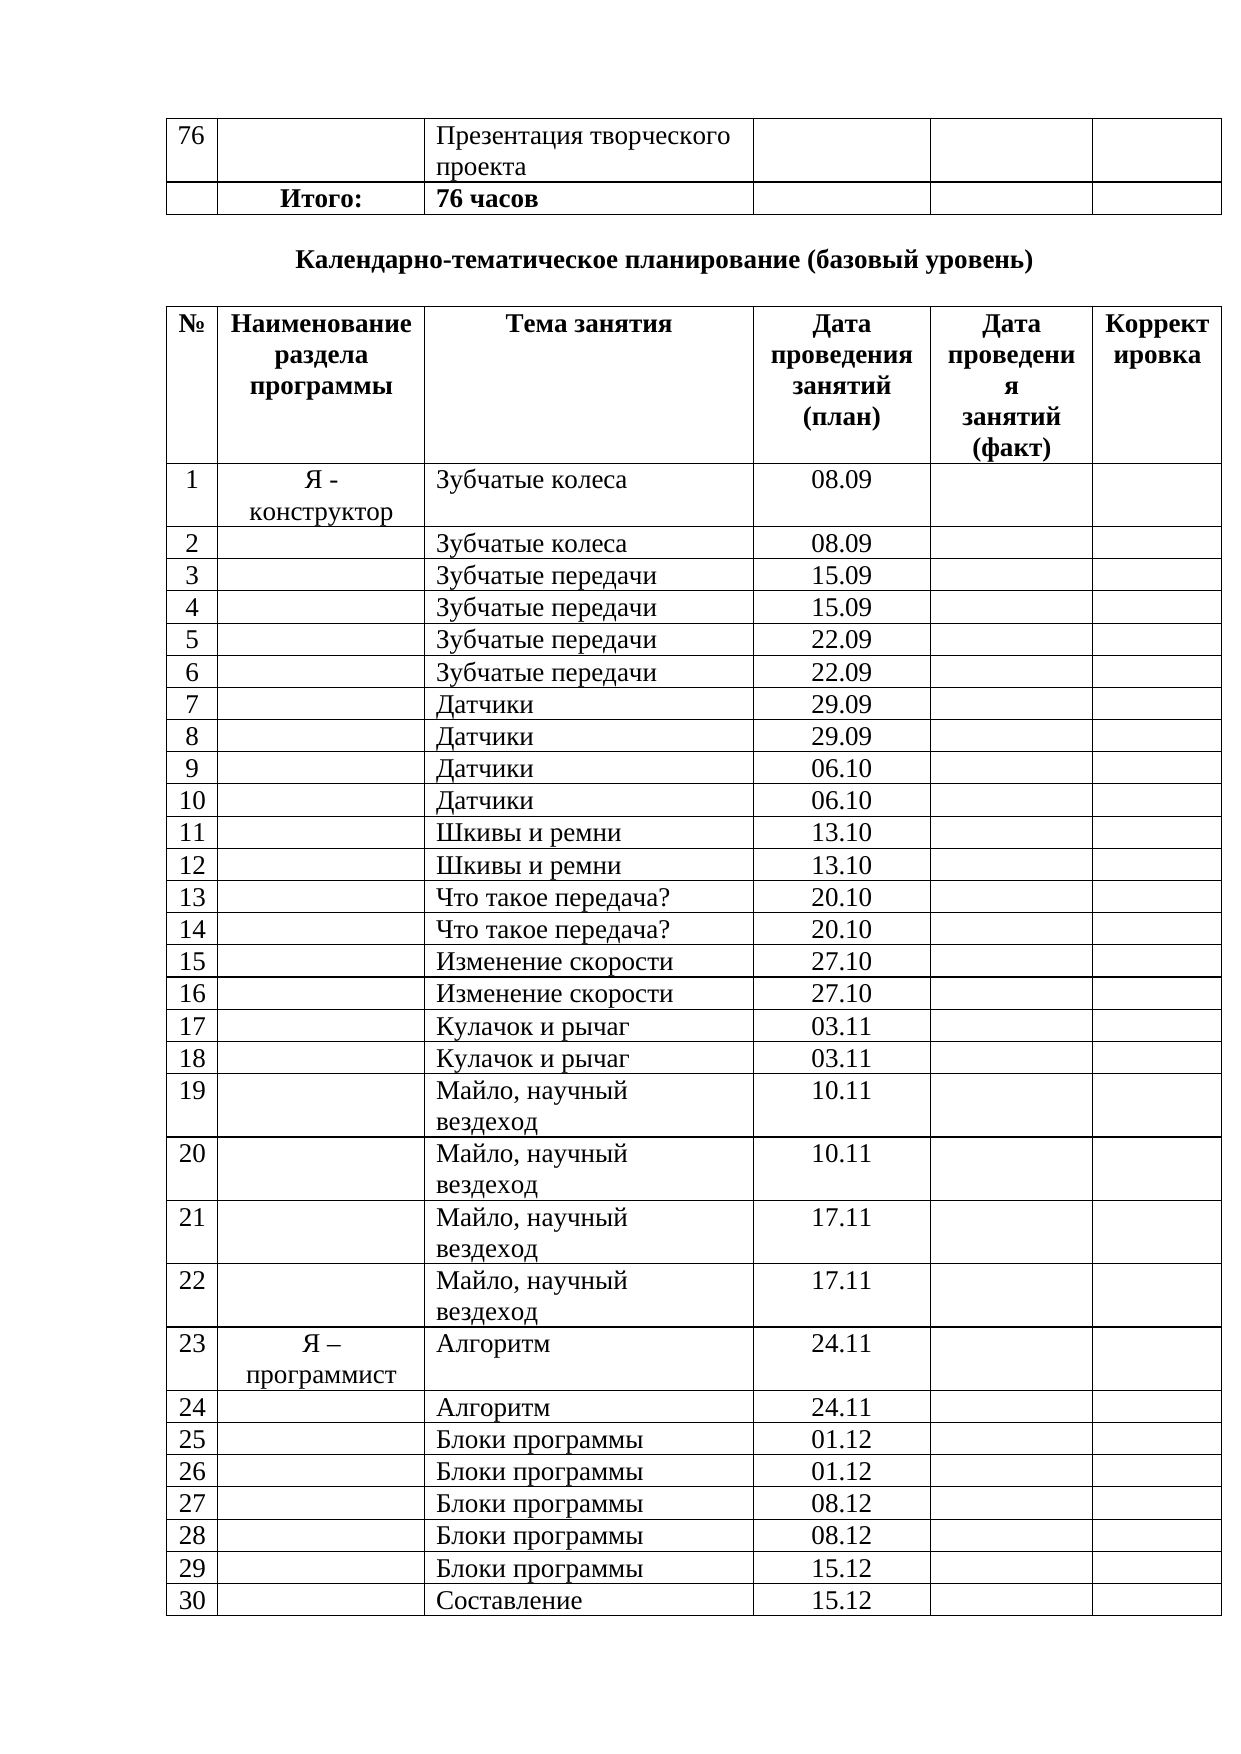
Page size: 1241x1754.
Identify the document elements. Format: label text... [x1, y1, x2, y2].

table_cell 15.09 [754, 591, 930, 622]
table_cell [1093, 656, 1221, 687]
table_cell 27.10 [754, 945, 930, 976]
table_cell [218, 1138, 424, 1200]
table_cell 17.11 [754, 1201, 930, 1263]
table_cell 15.12 [754, 1584, 930, 1615]
table_cell [218, 527, 424, 558]
table_cell [1093, 881, 1221, 912]
table_cell [218, 817, 424, 848]
table_cell [931, 1391, 1092, 1422]
table_cell [1093, 1552, 1221, 1583]
table_cell [1093, 688, 1221, 719]
table_cell Кулачок и рычаг [425, 1042, 753, 1073]
table_cell 15 [167, 945, 217, 976]
table_cell [931, 784, 1092, 816]
table_cell 13.10 [754, 817, 930, 848]
table_cell [931, 849, 1092, 880]
table_cell 15.09 [754, 559, 930, 590]
table_cell [931, 464, 1092, 526]
table_cell Изменение скорости [425, 978, 753, 1009]
table_cell Я – программист [218, 1328, 424, 1390]
table_cell [1093, 978, 1221, 1009]
table_cell [1093, 591, 1221, 622]
table_cell 8 [167, 720, 217, 751]
table_cell 10 [167, 784, 217, 816]
table_cell [931, 183, 1092, 214]
table_cell 17 [167, 1010, 217, 1041]
table_cell [218, 119, 424, 181]
table_cell [1093, 784, 1221, 816]
table_cell 15.12 [754, 1552, 930, 1583]
table_cell [218, 720, 424, 751]
table_cell [1093, 1264, 1221, 1326]
table_cell [931, 1423, 1092, 1454]
table_cell [218, 945, 424, 976]
table_cell Блоки программы [425, 1552, 753, 1583]
table_cell 08.12 [754, 1520, 930, 1551]
table_cell Зубчатые передачи [425, 591, 753, 622]
table_cell [931, 1328, 1092, 1390]
table_cell 5 [167, 624, 217, 654]
table_cell 13 [167, 881, 217, 912]
table_cell [1093, 1423, 1221, 1454]
table_cell 26 [167, 1455, 217, 1486]
table_cell Блоки программы [425, 1520, 753, 1551]
table_cell [218, 1074, 424, 1136]
table_cell [1093, 913, 1221, 944]
table_cell 28 [167, 1520, 217, 1551]
table_cell [931, 945, 1092, 976]
table_cell [931, 1487, 1092, 1518]
table_cell [931, 913, 1092, 944]
table_cell [931, 1201, 1092, 1263]
table_cell [218, 1423, 424, 1454]
table_cell [931, 559, 1092, 590]
table_cell [218, 849, 424, 880]
table_cell [1093, 945, 1221, 976]
table_cell 6 [167, 656, 217, 687]
table_cell Что такое передача? [425, 881, 753, 912]
table_cell [1093, 1487, 1221, 1518]
table_cell Блоки программы [425, 1487, 753, 1518]
table_cell Блоки программы [425, 1455, 753, 1486]
table_cell [218, 1201, 424, 1263]
table_cell 1 [167, 464, 217, 526]
table_cell Майло, научный вездеход [425, 1138, 753, 1200]
table_cell 27 [167, 1487, 217, 1518]
table_cell 22.09 [754, 656, 930, 687]
table_header Тема занятия [425, 307, 753, 462]
table_cell Итого: [218, 183, 424, 214]
table_cell Майло, научный вездеход [425, 1074, 753, 1136]
table_cell [1093, 1010, 1221, 1041]
table_cell [218, 559, 424, 590]
table_cell 03.11 [754, 1042, 930, 1073]
table_cell Зубчатые колеса [425, 527, 753, 558]
table_cell 22.09 [754, 624, 930, 654]
table_cell [931, 817, 1092, 848]
table_cell 24.11 [754, 1391, 930, 1422]
table_cell Майло, научный вездеход [425, 1264, 753, 1326]
table_cell [931, 1264, 1092, 1326]
table_cell 76 часов [425, 183, 753, 214]
table_cell Алгоритм [425, 1391, 753, 1422]
table_cell [1093, 119, 1221, 181]
table_cell [931, 688, 1092, 719]
table_cell 20.10 [754, 881, 930, 912]
table_cell Алгоритм [425, 1328, 753, 1390]
table_header Дата проведения занятий (факт) [931, 307, 1092, 462]
table_cell [931, 1138, 1092, 1200]
table_cell [931, 1552, 1092, 1583]
table_cell [931, 527, 1092, 558]
table_cell 27.10 [754, 978, 930, 1009]
table_cell 12 [167, 849, 217, 880]
text Календарно-тематическое планирование (базовый уровень) [177, 243, 1152, 274]
table_cell Датчики [425, 688, 753, 719]
table_cell [1093, 464, 1221, 526]
table_cell [1093, 527, 1221, 558]
table_cell Что такое передача? [425, 913, 753, 944]
table_cell Блоки программы [425, 1423, 753, 1454]
table_cell 08.09 [754, 527, 930, 558]
table_cell [931, 752, 1092, 783]
table_cell 23 [167, 1328, 217, 1390]
table_cell [1093, 1584, 1221, 1615]
table_cell [931, 624, 1092, 654]
table_cell [218, 752, 424, 783]
table_cell 08.12 [754, 1487, 930, 1518]
table_cell [218, 656, 424, 687]
table_cell [931, 1455, 1092, 1486]
table_cell [1093, 1042, 1221, 1073]
table_cell 01.12 [754, 1423, 930, 1454]
table_cell Зубчатые колеса [425, 464, 753, 526]
table_cell [218, 1487, 424, 1518]
table_cell [931, 1074, 1092, 1136]
table_cell 3 [167, 559, 217, 590]
table_cell 9 [167, 752, 217, 783]
table_cell [218, 1455, 424, 1486]
table_cell 24 [167, 1391, 217, 1422]
table_cell [931, 720, 1092, 751]
table_cell 18 [167, 1042, 217, 1073]
table_header Дата проведения занятий (план) [754, 307, 930, 462]
table_cell [218, 591, 424, 622]
table_cell 76 [167, 119, 217, 181]
table_cell [218, 784, 424, 816]
table_cell [1093, 1201, 1221, 1263]
table_cell [218, 1042, 424, 1073]
table_cell 10.11 [754, 1074, 930, 1136]
table_cell [218, 1264, 424, 1326]
table_cell [931, 1042, 1092, 1073]
table_header Корректировка [1093, 307, 1221, 462]
table_cell 20 [167, 1138, 217, 1200]
table_cell [931, 1584, 1092, 1615]
table_cell [931, 119, 1092, 181]
table_cell [1093, 1455, 1221, 1486]
table_cell [931, 591, 1092, 622]
table_cell 30 [167, 1584, 217, 1615]
table_cell [931, 881, 1092, 912]
table_cell [1093, 1391, 1221, 1422]
table_cell 13.10 [754, 849, 930, 880]
table_cell 7 [167, 688, 217, 719]
table_cell [1093, 183, 1221, 214]
table_cell [1093, 752, 1221, 783]
table_cell 4 [167, 591, 217, 622]
table_cell 20.10 [754, 913, 930, 944]
table_cell 01.12 [754, 1455, 930, 1486]
table_cell [1093, 1328, 1221, 1390]
table_cell [1093, 817, 1221, 848]
table_cell [754, 183, 930, 214]
table_cell [1093, 720, 1221, 751]
table_cell 10.11 [754, 1138, 930, 1200]
table_cell 24.11 [754, 1328, 930, 1390]
table_cell [218, 1391, 424, 1422]
table_cell [931, 656, 1092, 687]
table_cell [218, 913, 424, 944]
table_cell [931, 1520, 1092, 1551]
table_cell 29.09 [754, 720, 930, 751]
table_cell [218, 1010, 424, 1041]
table_cell 03.11 [754, 1010, 930, 1041]
table_cell 06.10 [754, 784, 930, 816]
table_cell [754, 119, 930, 181]
table_cell [218, 1584, 424, 1615]
table_cell [218, 688, 424, 719]
table_cell 11 [167, 817, 217, 848]
table_cell [1093, 1138, 1221, 1200]
table_header № [167, 307, 217, 462]
table_header Наименование раздела программы [218, 307, 424, 462]
table_cell 06.10 [754, 752, 930, 783]
table_cell [218, 624, 424, 654]
table_cell 08.09 [754, 464, 930, 526]
table_cell 19 [167, 1074, 217, 1136]
table_cell Зубчатые передачи [425, 656, 753, 687]
table_cell Презентация творческого проекта [425, 119, 753, 181]
table_cell Кулачок и рычаг [425, 1010, 753, 1041]
table_cell 29 [167, 1552, 217, 1583]
table_cell 14 [167, 913, 217, 944]
table_cell Зубчатые передачи [425, 559, 753, 590]
table_cell [1093, 1074, 1221, 1136]
table_cell [218, 881, 424, 912]
table_cell [1093, 1520, 1221, 1551]
table_cell [931, 1010, 1092, 1041]
table_cell Датчики [425, 720, 753, 751]
table_cell [218, 1520, 424, 1551]
table_cell [1093, 559, 1221, 590]
table_cell 25 [167, 1423, 217, 1454]
table_cell [167, 183, 217, 214]
table_cell 17.11 [754, 1264, 930, 1326]
table_cell [1093, 849, 1221, 880]
table_cell 2 [167, 527, 217, 558]
table_cell 22 [167, 1264, 217, 1326]
table_cell [218, 978, 424, 1009]
table_cell [218, 1552, 424, 1583]
table_cell [931, 978, 1092, 1009]
table_cell Датчики [425, 752, 753, 783]
table_cell 16 [167, 978, 217, 1009]
table_cell Майло, научный вездеход [425, 1201, 753, 1263]
table_cell Шкивы и ремни [425, 849, 753, 880]
table_cell [1093, 624, 1221, 654]
table_cell Шкивы и ремни [425, 817, 753, 848]
table_cell Изменение скорости [425, 945, 753, 976]
table_cell 29.09 [754, 688, 930, 719]
table_cell 21 [167, 1201, 217, 1263]
table_cell Зубчатые передачи [425, 624, 753, 654]
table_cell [425, 1584, 753, 1615]
table_cell Датчики [425, 784, 753, 816]
table_cell Я - конструктор [218, 464, 424, 526]
